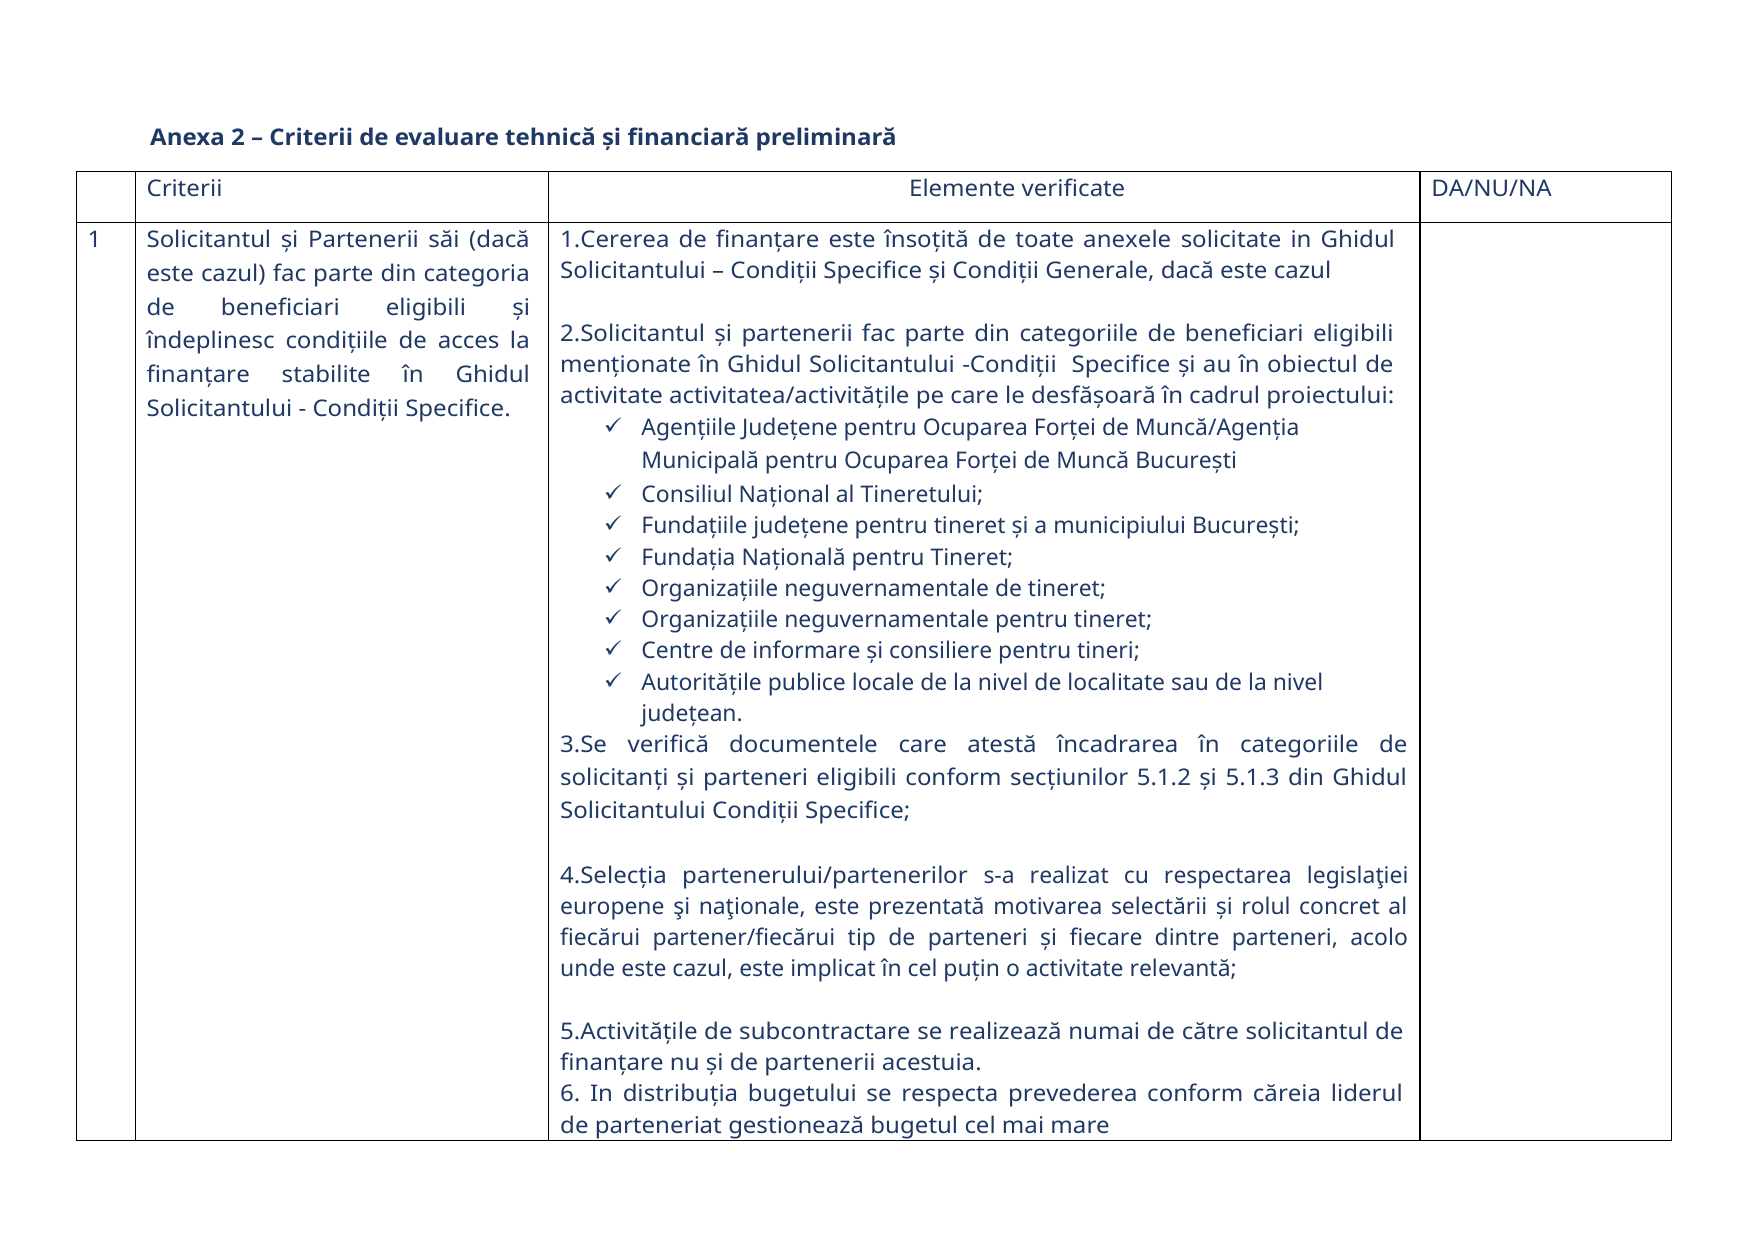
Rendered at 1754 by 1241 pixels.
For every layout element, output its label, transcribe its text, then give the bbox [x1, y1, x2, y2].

table_cell 1 [77, 223, 135, 1140]
table_header Elemente verificate [549, 172, 1419, 222]
table_cell Solicitantul și Partenerii săi (dacă este cazul) fac parte din categoria de beneficiari eligibili și îndeplinesc condițiile de acces la finanțare stabilite în Ghidul Solicitantului - Condiții Specifice. [136, 223, 548, 1140]
table_cell [1421, 223, 1671, 1140]
table_cell 1.Cererea de finanțare este însoțită de toate anexele solicitate in Ghidul Solicitantului – Condiții Specifice și Condiții Generale, dacă este cazul 2.Solicitantul și partenerii fac parte din categoriile de beneficiari eligibili menționate în Ghidul Solicitantului -Condiții Specifice și au în obiectul de activitate activitatea/activitățile pe care le desfășoară în cadrul proiectului: Agențiile Județene pentru Ocuparea Forței de Muncă/Agenția Municipală pentru Ocuparea Forței de Muncă București Consiliul Național al Tineretului; Fundațiile județene pentru tineret și a municipiului București; Fundația Națională pentru Tineret; Organizațiile neguvernamentale de tineret; Organizațiile neguvernamentale pentru tineret; Centre de informare și consiliere pentru tineri; Autoritățile publice locale de la nivel de localitate sau de la nivel județean. 3.Se verifică documentele care atestă încadrarea în categoriile de solicitanți și parteneri eligibili conform secțiunilor 5.1.2 și 5.1.3 din Ghidul Solicitantului Condiții Specifice; 4.Selecția partenerului/partenerilor s-a realizat cu respectarea legislaţiei europene şi naţionale, este prezentată motivarea selectării și rolul concret al fiecărui partener/fiecărui tip de parteneri și fiecare dintre parteneri, acolo unde este cazul, este implicat în cel puțin o activitate relevantă; 5.Activităţile de subcontractare se realizează numai de către solicitantul de finanţare nu şi de partenerii acestuia. 6. In distribuția bugetului se respecta prevederea conform căreia liderul de parteneriat gestionează bugetul cel mai mare [549, 223, 1419, 1140]
table_header Criterii [136, 172, 548, 222]
table_header [77, 172, 135, 222]
table_header DA/NU/NA [1421, 172, 1671, 222]
text Anexa 2 – Criterii de evaluare tehnică și financiară preliminară [150, 121, 1604, 152]
